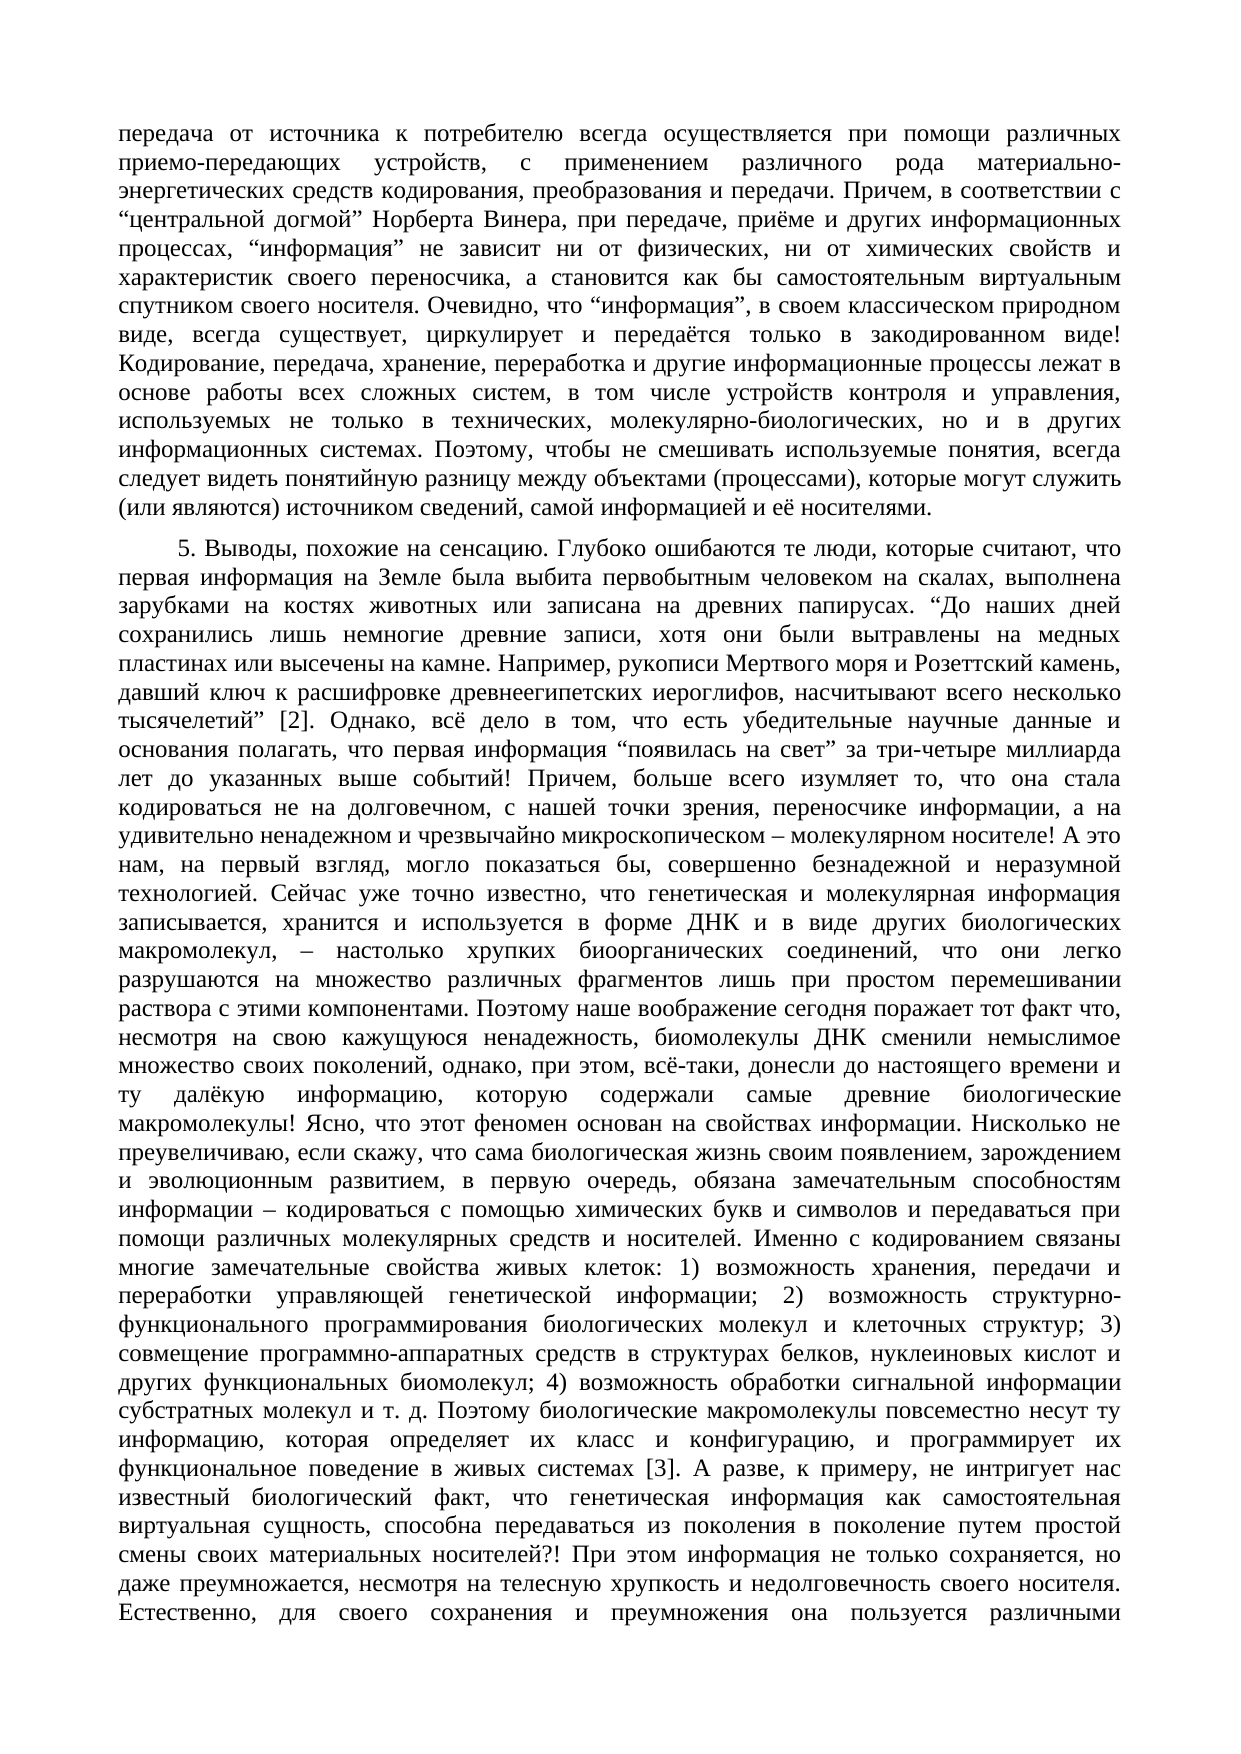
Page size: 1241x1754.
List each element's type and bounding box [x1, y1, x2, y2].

text [118, 118, 1122, 521]
text [118, 533, 1122, 1626]
